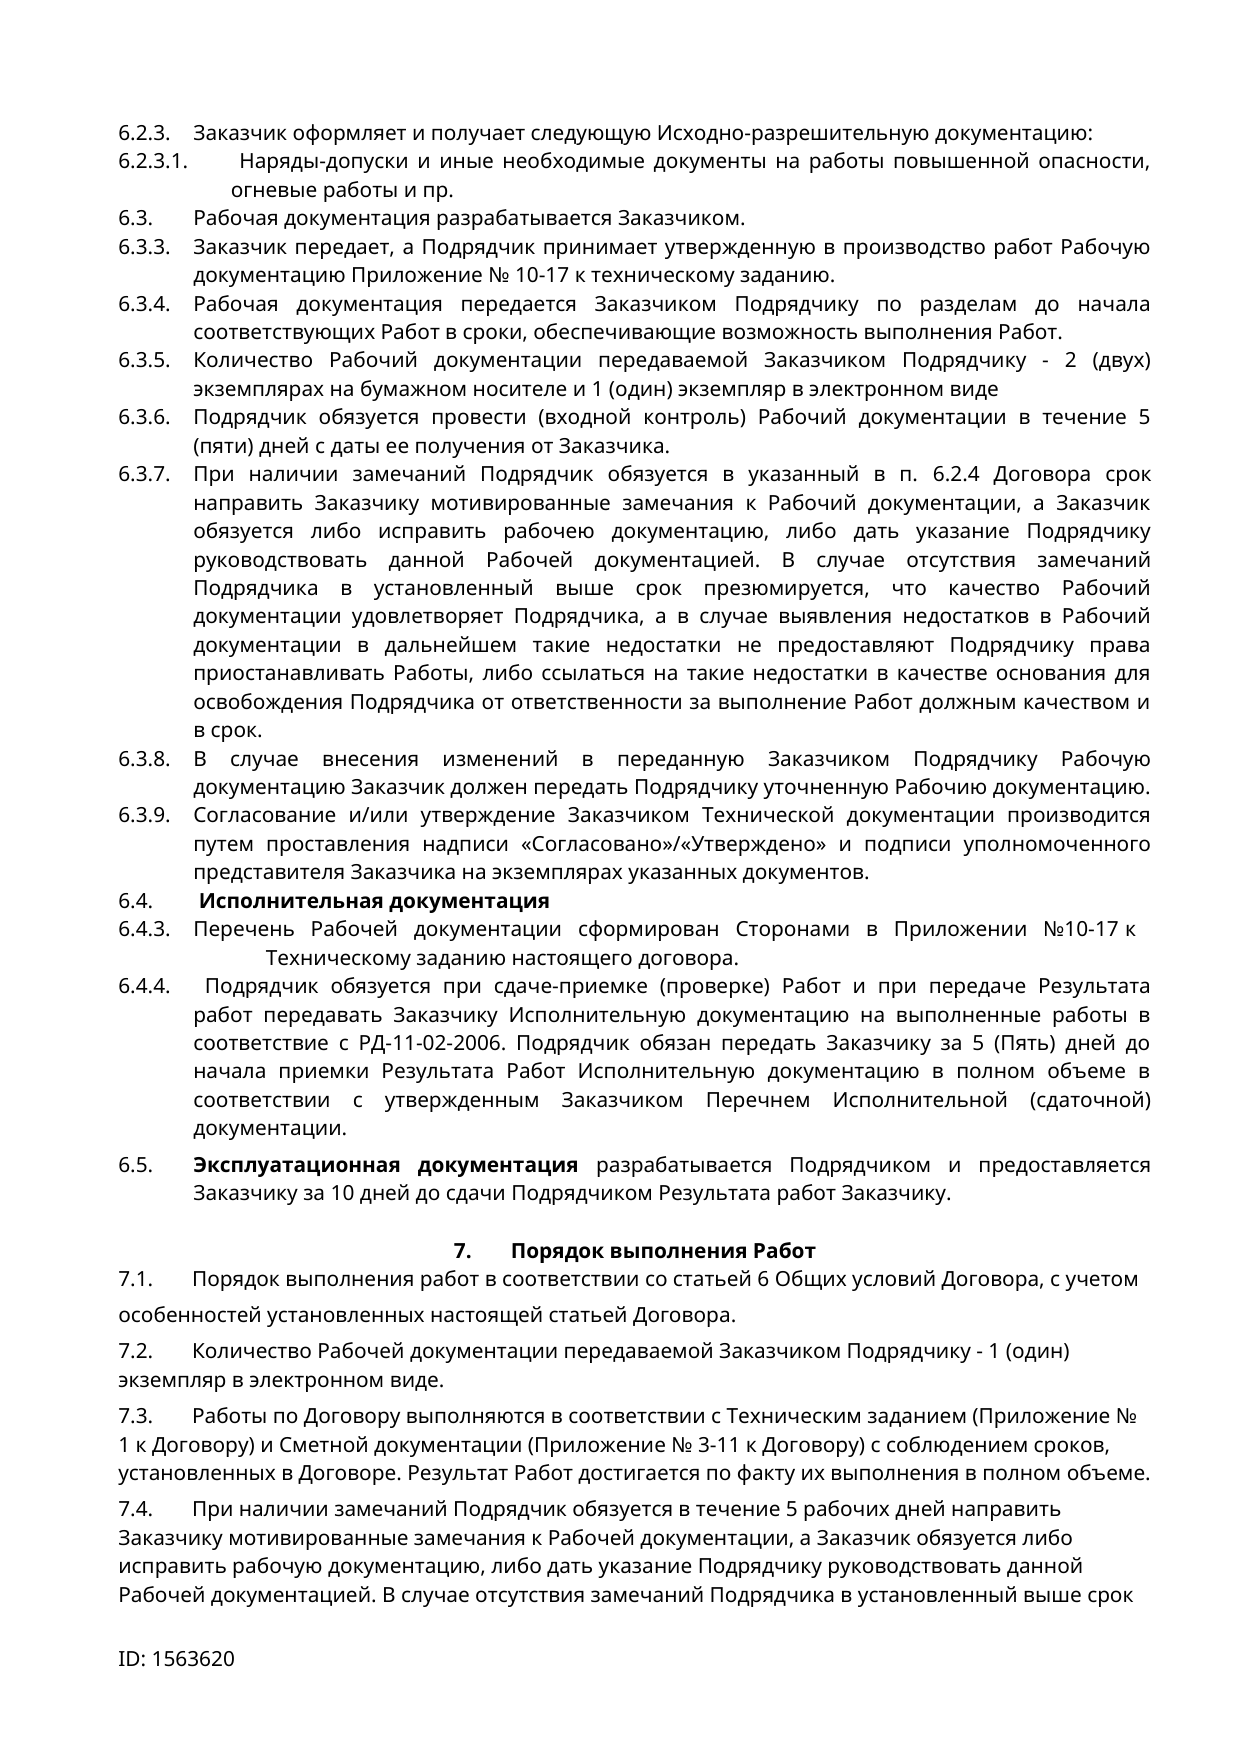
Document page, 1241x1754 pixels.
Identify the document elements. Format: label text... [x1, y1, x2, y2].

list Рабочая документация разрабатывается Заказчиком. [118, 203, 1152, 232]
list Рабочая документация передается Заказчиком Подрядчику по разделам до начала соответствующих Работ в сроки, обеспечивающие возможность выполнения Работ. [118, 289, 1152, 346]
list Исполнительная документация [118, 886, 1152, 914]
text 7.1. Порядок выполнения работ в соответствии со статьей 6 Общих условий Договора, с учетом [118, 1264, 1152, 1293]
list Заказчик передает, а Подрядчик принимает утвержденную в производство работ Рабочую документацию Приложение № 10-17 к техническому заданию. [118, 232, 1152, 289]
list В случае внесения изменений в переданную Заказчиком Подрядчику Рабочую документацию Заказчик должен передать Подрядчику уточненную Рабочию документацию. [118, 744, 1152, 801]
list Подрядчик обязуется при сдаче-приемке (проверке) Работ и при передаче Результата работ передавать Заказчику Исполнительную документацию на выполненные работы в соответствие с РД-11-02-2006. Подрядчик обязан передать Заказчику за 5 (Пять) дней до начала приемки Результата Работ Исполнительную документацию в полном объеме в соответствии с утвержденным Заказчиком Перечнем Исполнительной (сдаточной) документации. [118, 971, 1152, 1142]
text 7.2. Количество Рабочей документации передаваемой Заказчиком Подрядчику - 1 (один) экземпляр в электронном виде. [118, 1337, 1152, 1393]
list Перечень Рабочей документации сформирован Сторонами в Приложении №10-17 к Техническому заданию настоящего договора. [118, 914, 1152, 971]
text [118, 1494, 1152, 1608]
list Эксплуатационная документация разрабатывается Подрядчиком и предоставляется Заказчику за 10 дней до сдачи Подрядчиком Результата работ Заказчику. [118, 1150, 1152, 1207]
list Порядок выполнения Работ [118, 1236, 1152, 1264]
list При наличии замечаний Подрядчик обязуется в указанный в п. 6.2.4 Договора срок направить Заказчику мотивированные замечания к Рабочий документации, а Заказчик обязуется либо исправить рабочею документацию, либо дать указание Подрядчику руководствовать данной Рабочей документацией. В случае отсутствия замечаний Подрядчика в установленный выше срок презюмируется, что качество Рабочий документации удовлетворяет Подрядчика, а в случае выявления недостатков в Рабочий документации в дальнейшем такие недостатки не предоставляют Подрядчику права приостанавливать Работы, либо ссылаться на такие недостатки в качестве основания для освобождения Подрядчика от ответственности за выполнение Работ должным качеством и в срок. [118, 459, 1152, 744]
list Заказчик оформляет и получает следующую Исходно-разрешительную документацию: [118, 118, 1152, 147]
text особенностей установленных настоящей статьей Договора. [118, 1300, 1152, 1329]
list Согласование и/или утверждение Заказчиком Технической документации производится путем проставления надписи «Согласовано»/«Утверждено» и подписи уполномоченного представителя Заказчика на экземплярах указанных документов. [118, 801, 1152, 886]
list Количество Рабочий документации передаваемой Заказчиком Подрядчику - 2 (двух) экземплярах на бумажном носителе и 1 (один) экземпляр в электронном виде [118, 346, 1152, 402]
list Наряды-допуски и иные необходимые документы на работы повышенной опасности, огневые работы и пр. [118, 147, 1152, 203]
list Подрядчик обязуется провести (входной контроль) Рабочий документации в течение 5 (пяти) дней с даты ее получения от Заказчика. [118, 402, 1152, 459]
text 7.3. Работы по Договору выполняются в соответствии с Техническим заданием (Приложение № 1 к Договору) и Сметной документации (Приложение № 3-11 к Договору) с соблюдением сроков, установленных в Договоре. Результат Работ достигается по факту их выполнения в полном объеме. [118, 1401, 1152, 1487]
